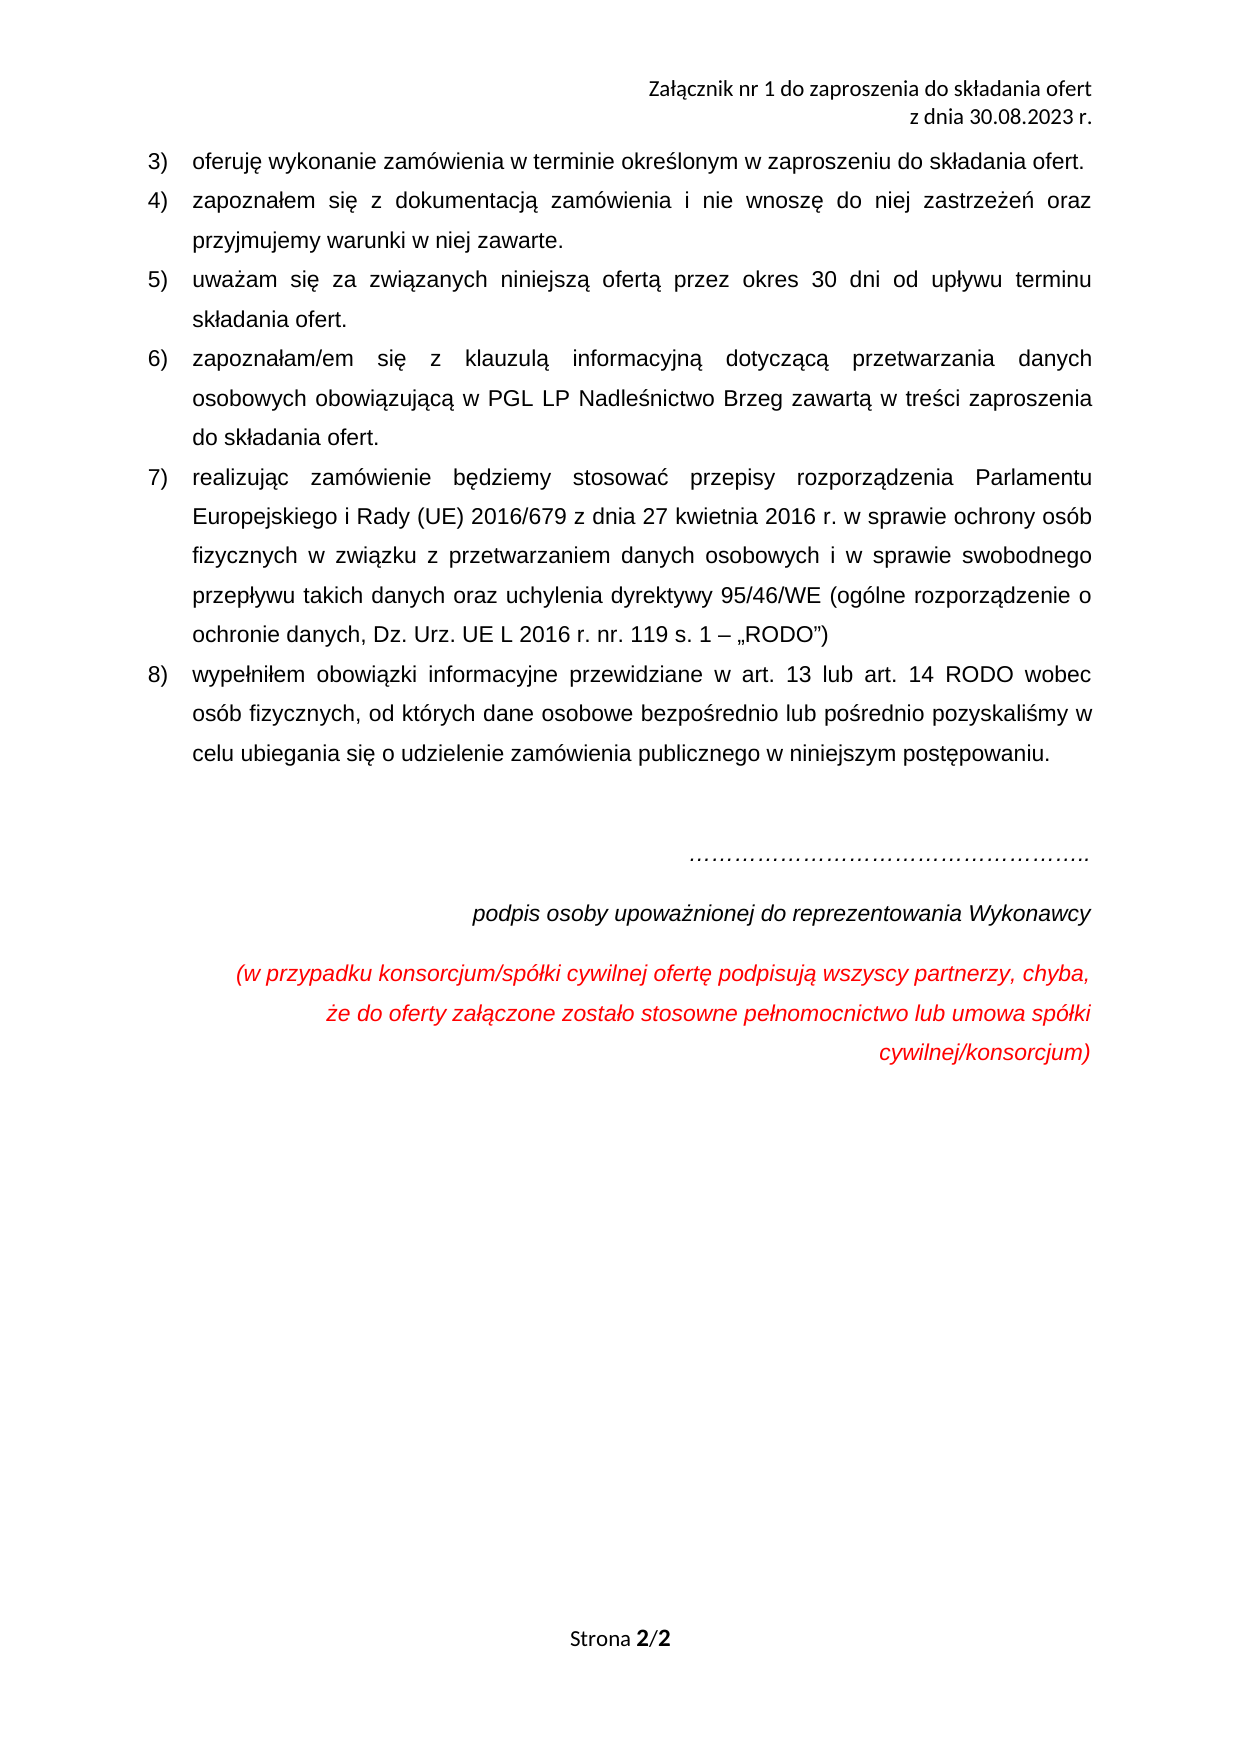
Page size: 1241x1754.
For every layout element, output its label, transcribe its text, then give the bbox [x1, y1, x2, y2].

list zapoznałem się z dokumentacją zamówienia i nie wnoszę do niej zastrzeżeń oraz przyjmujemy warunki w niej zawarte. [148, 187, 1093, 253]
list oferuję wykonanie zamówienia w terminie określonym w zaproszeniu do składania ofert. [148, 148, 1093, 174]
text podpis osoby upoważnionej do reprezentowania Wykonawcy [222, 900, 1093, 926]
list zapoznałam/em się z klauzulą informacyjną dotyczącą przetwarzania danych osobowych obowiązującą w PGL LP Nadleśnictwo Brzeg zawartą w treści zaproszenia do składania ofert. [148, 345, 1093, 450]
list realizując zamówienie będziemy stosować przepisy rozporządzenia Parlamentu Europejskiego i Rady (UE) 2016/679 z dnia 27 kwietnia 2016 r. w sprawie ochrony osób fizycznych w związku z przetwarzaniem danych osobowych i w sprawie swobodnego przepływu takich danych oraz uchylenia dyrektywy 95/46/WE (ogólne rozporządzenie o ochronie danych, Dz. Urz. UE L 2016 r. nr. 119 s. 1 – „RODO”) [148, 463, 1093, 648]
text (w przypadku konsorcjum/spółki cywilnej ofertę podpisują wszyscy partnerzy, chyba, że do oferty załączone zostało stosowne pełnomocnictwo lub umowa spółki cywilnej/konsorcjum) [222, 960, 1093, 1066]
text …………………………………………….. [222, 839, 1093, 866]
list uważam się za związanych niniejszą ofertą przez okres 30 dni od upływu terminu składania ofert. [148, 266, 1093, 332]
list wypełniłem obowiązki informacyjne przewidziane w art. 13 lub art. 14 RODO wobec osób fizycznych, od których dane osobowe bezpośrednio lub pośrednio pozyskaliśmy w celu ubiegania się o udzielenie zamówienia publicznego w niniejszym postępowaniu. [148, 661, 1093, 766]
